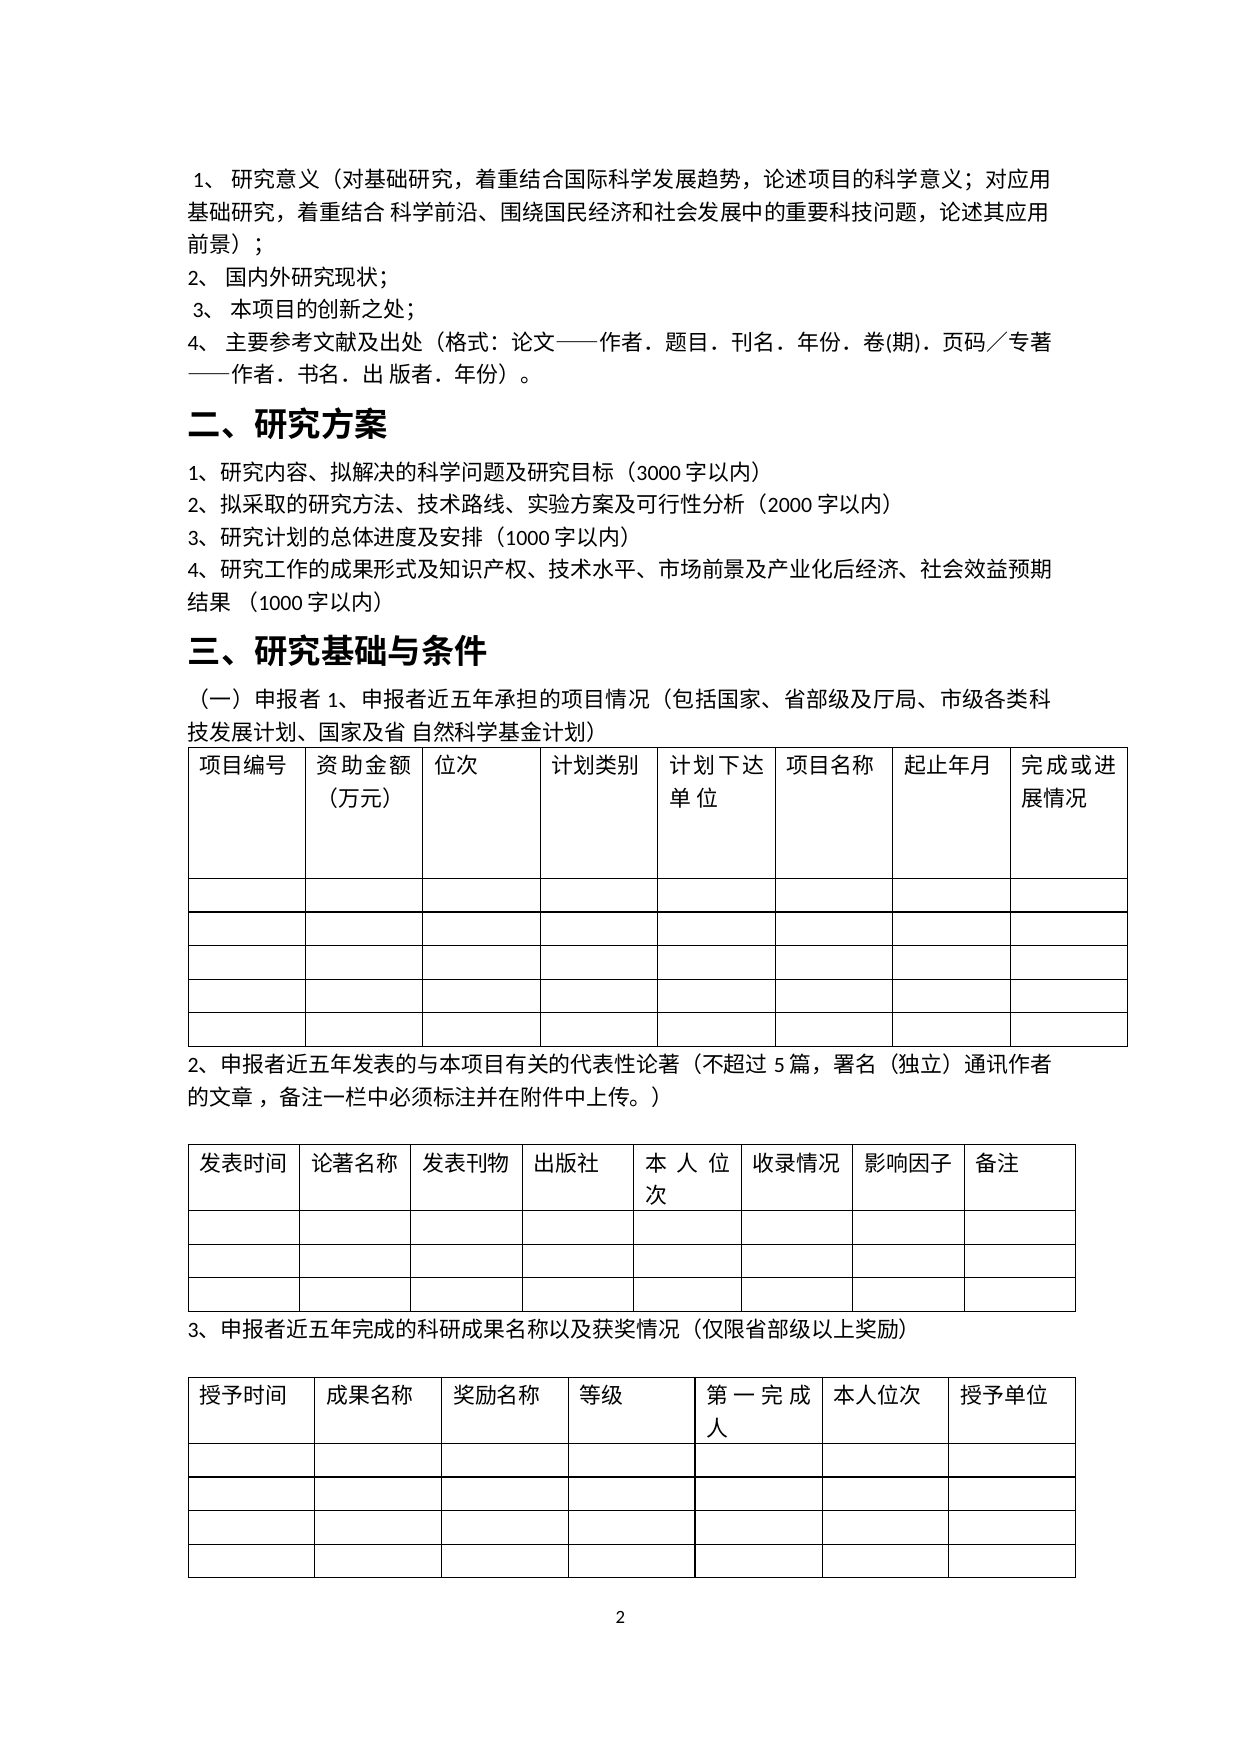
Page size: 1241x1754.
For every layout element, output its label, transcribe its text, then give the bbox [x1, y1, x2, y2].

table_cell [696, 1545, 822, 1577]
table_cell [634, 1278, 741, 1311]
table_cell [965, 1245, 1075, 1277]
table_cell [306, 1013, 422, 1046]
table_cell [300, 1245, 410, 1277]
text 二、研究方案 [187, 389, 1053, 454]
table_cell [776, 1013, 892, 1046]
table_header 计划类别 [541, 748, 657, 878]
table_cell [306, 879, 422, 911]
table_cell [300, 1211, 410, 1244]
table_cell [569, 1511, 694, 1543]
table_cell [634, 1211, 741, 1244]
text 4、研究工作的成果形式及知识产权、技术水平、市场前景及产业化后经济、社会效益预期结果 （1000 字以内） [187, 552, 1053, 617]
table_header 完成或进展情况 [1011, 748, 1127, 878]
table_cell [949, 1444, 1075, 1476]
table_cell [189, 1478, 314, 1510]
table_cell [658, 879, 775, 911]
table_cell [658, 1013, 775, 1046]
text （一）申报者 1、申报者近五年承担的项目情况（包括国家、省部级及厅局、市级各类科技发展计划、国家及省 自然科学基金计划） [187, 682, 1053, 747]
table_cell [949, 1478, 1075, 1510]
table_cell [523, 1245, 633, 1277]
table_cell [569, 1545, 694, 1577]
table_cell [442, 1478, 568, 1510]
table_header 项目名称 [776, 748, 892, 878]
table_cell [423, 980, 540, 1012]
table_cell [696, 1478, 822, 1510]
table_cell [696, 1511, 822, 1543]
text 1、 研究意义（对基础研究，着重结合国际科学发展趋势，论述项目的科学意义；对应用基础研究，着重结合 科学前沿、围绕国民经济和社会发展中的重要科技问题，论述其应用前景）； [187, 162, 1053, 259]
table_header 项目编号 [189, 748, 305, 878]
table_header 本人位次 [823, 1378, 948, 1443]
table_cell [189, 1211, 299, 1244]
table_cell [853, 1211, 964, 1244]
table_cell [1011, 980, 1127, 1012]
table_cell [776, 980, 892, 1012]
table_cell [306, 913, 422, 945]
table_cell [189, 913, 305, 945]
table_header 计划下达单 位 [658, 748, 775, 878]
table_cell [823, 1478, 948, 1510]
table_cell [189, 1545, 314, 1577]
table_cell [696, 1444, 822, 1476]
table_header 奖励名称 [442, 1378, 568, 1443]
table_cell [742, 1245, 852, 1277]
table_cell [189, 879, 305, 911]
table_cell [893, 1013, 1010, 1046]
table_cell [569, 1444, 694, 1476]
table_cell [315, 1545, 441, 1577]
table_cell [189, 1511, 314, 1543]
table_cell [823, 1444, 948, 1476]
table_cell [776, 913, 892, 945]
text 4、 主要参考文献及出处（格式：论文——作者．题目．刊名．年份．卷(期)．页码／专著——作者．书名．出 版者．年份）。 [187, 324, 1053, 389]
table_cell [658, 913, 775, 945]
table_header 成果名称 [315, 1378, 441, 1443]
text 3、申报者近五年完成的科研成果名称以及获奖情况（仅限省部级以上奖励） [187, 1312, 1053, 1344]
text 2、申报者近五年发表的与本项目有关的代表性论著（不超过5篇，署名（独立）通讯作者的文章 ，备注一栏中必须标注并在附件中上传。） [187, 1047, 1053, 1112]
table_cell [742, 1211, 852, 1244]
table_cell [523, 1211, 633, 1244]
table_cell [893, 879, 1010, 911]
table_cell [949, 1511, 1075, 1543]
text 1、研究内容、拟解决的科学问题及研究目标（3000 字以内） [187, 454, 1053, 487]
table_cell [442, 1511, 568, 1543]
table_header 论著名称 [300, 1145, 410, 1210]
table_header 起止年月 [893, 748, 1010, 878]
table_cell [853, 1245, 964, 1277]
text 3、研究计划的总体进度及安排（1000 字以内） [187, 519, 1053, 552]
table_cell [189, 946, 305, 978]
table_cell [949, 1545, 1075, 1577]
table_header 影响因子 [853, 1145, 964, 1210]
table_cell [442, 1545, 568, 1577]
table_cell [893, 980, 1010, 1012]
table_cell [411, 1278, 522, 1311]
table_header 授予单位 [949, 1378, 1075, 1443]
table_header 出版社 [523, 1145, 633, 1210]
table_cell [853, 1278, 964, 1311]
table_cell [315, 1478, 441, 1510]
table_cell [965, 1278, 1075, 1311]
text 2、拟采取的研究方法、技术路线、实验方案及可行性分析（2000 字以内） [187, 487, 1053, 519]
table_cell [423, 946, 540, 978]
table_cell [823, 1511, 948, 1543]
table_header 备注 [965, 1145, 1075, 1210]
table_cell [893, 913, 1010, 945]
table_cell [634, 1245, 741, 1277]
text 三、研究基础与条件 [187, 617, 1053, 682]
table_cell [569, 1478, 694, 1510]
table_header 授予时间 [189, 1378, 314, 1443]
table_header 第一完成人 [696, 1378, 822, 1443]
table_cell [541, 879, 657, 911]
table_cell [300, 1278, 410, 1311]
table_cell [315, 1511, 441, 1543]
table_cell [742, 1278, 852, 1311]
text 2、 国内外研究现状； [187, 259, 1053, 292]
table_header 位次 [423, 748, 540, 878]
table_header 发表时间 [189, 1145, 299, 1210]
table_cell [965, 1211, 1075, 1244]
table_cell [776, 946, 892, 978]
table_cell [423, 1013, 540, 1046]
table_header 资助金额 （万元） [306, 748, 422, 878]
table_header 收录情况 [742, 1145, 852, 1210]
table_cell [189, 1278, 299, 1311]
table_cell [189, 1013, 305, 1046]
table_cell [1011, 913, 1127, 945]
table_cell [1011, 1013, 1127, 1046]
table_cell [893, 946, 1010, 978]
table_cell [306, 980, 422, 1012]
table_cell [541, 1013, 657, 1046]
table_cell [823, 1545, 948, 1577]
table_header 等级 [569, 1378, 694, 1443]
table_cell [315, 1444, 441, 1476]
table_cell [776, 879, 892, 911]
table_cell [423, 913, 540, 945]
table_cell [189, 980, 305, 1012]
table_cell [423, 879, 540, 911]
table_cell [189, 1245, 299, 1277]
text 3、 本项目的创新之处； [187, 292, 1053, 324]
table_cell [658, 980, 775, 1012]
table_cell [442, 1444, 568, 1476]
table_cell [523, 1278, 633, 1311]
table_cell [189, 1444, 314, 1476]
table_cell [1011, 946, 1127, 978]
table_header 本人位次 [634, 1145, 741, 1210]
table_cell [1011, 879, 1127, 911]
table_cell [658, 946, 775, 978]
table_cell [541, 946, 657, 978]
table_cell [541, 980, 657, 1012]
table_cell [306, 946, 422, 978]
table_header 发表刊物 [411, 1145, 522, 1210]
table_cell [411, 1245, 522, 1277]
table_cell [541, 913, 657, 945]
table_cell [411, 1211, 522, 1244]
